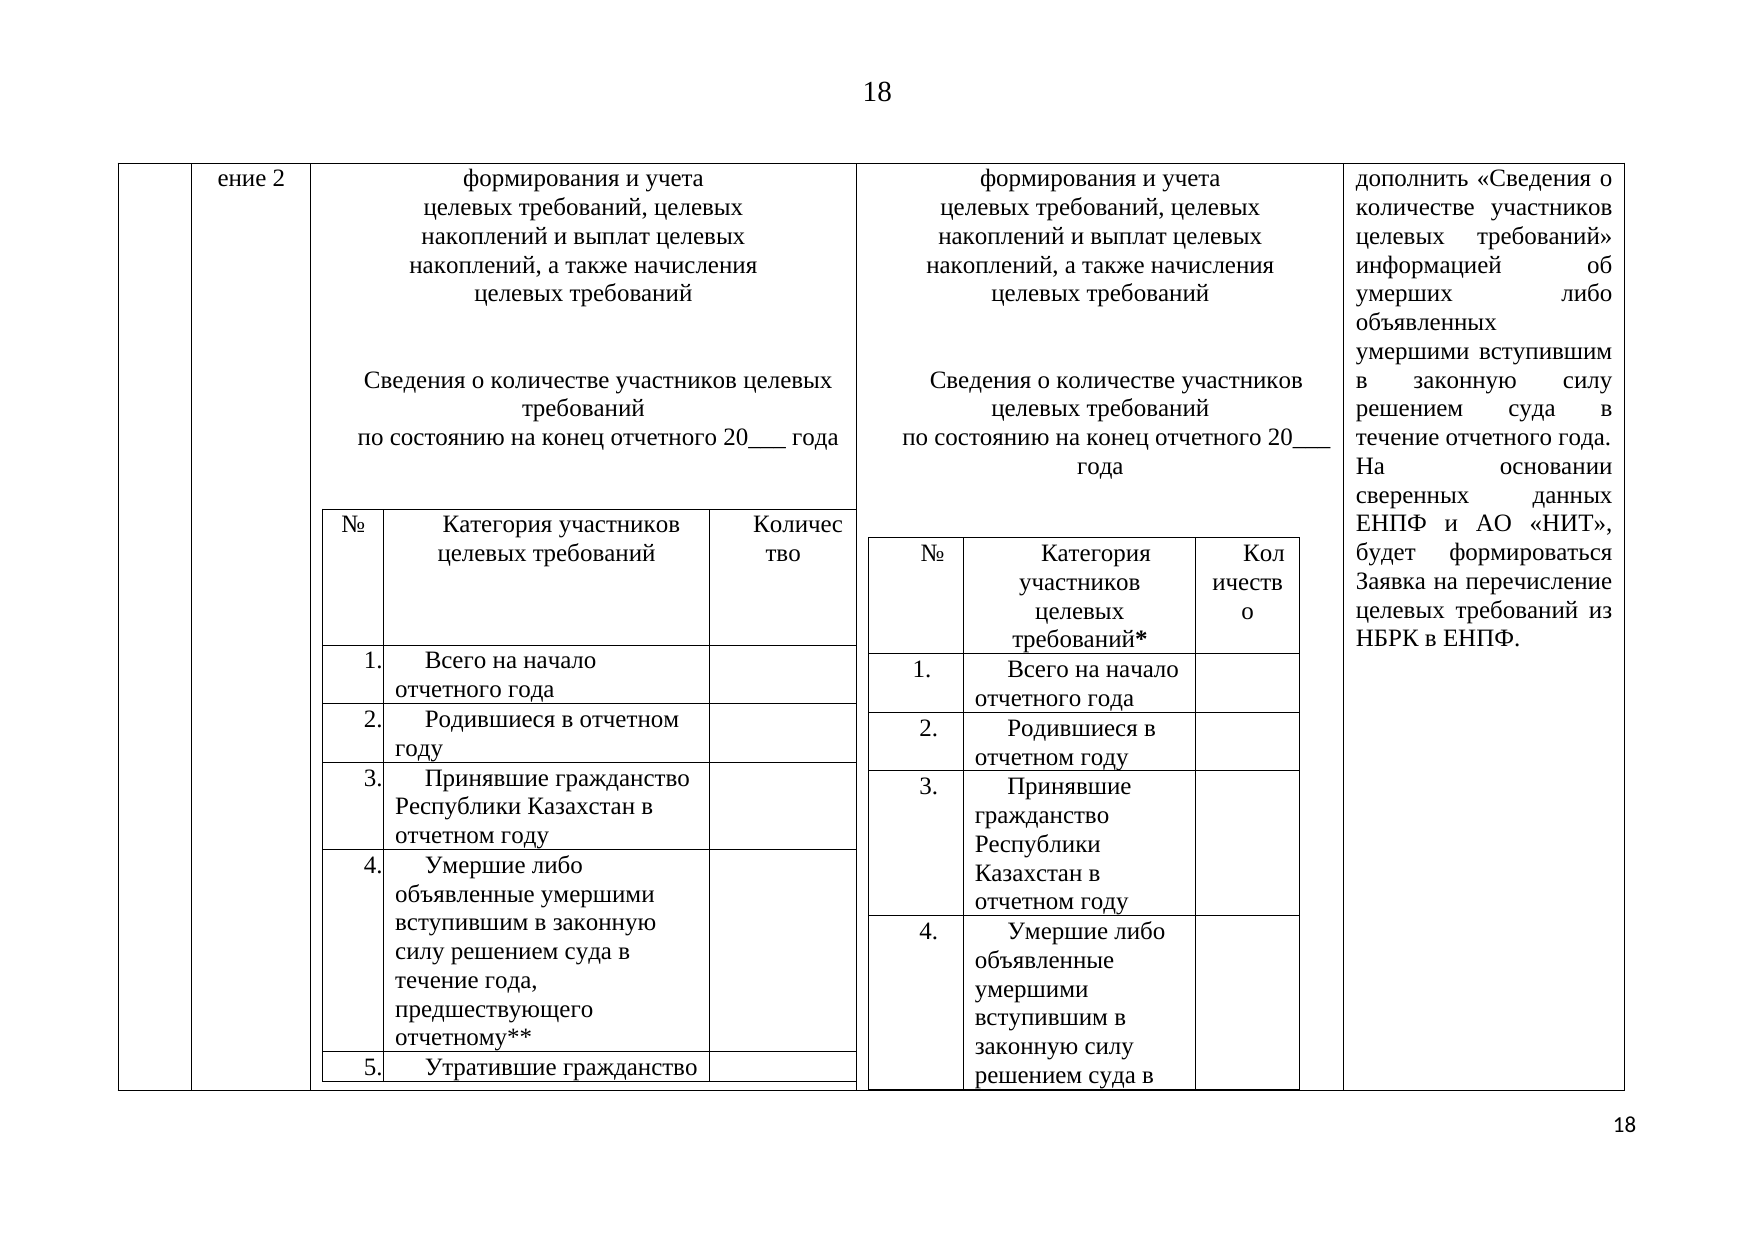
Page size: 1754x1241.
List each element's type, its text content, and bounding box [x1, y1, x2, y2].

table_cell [311, 164, 856, 1090]
table_cell Приложение 2 [192, 164, 310, 1090]
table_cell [857, 164, 1343, 1090]
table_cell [1344, 164, 1624, 1090]
table_cell [119, 164, 191, 1090]
